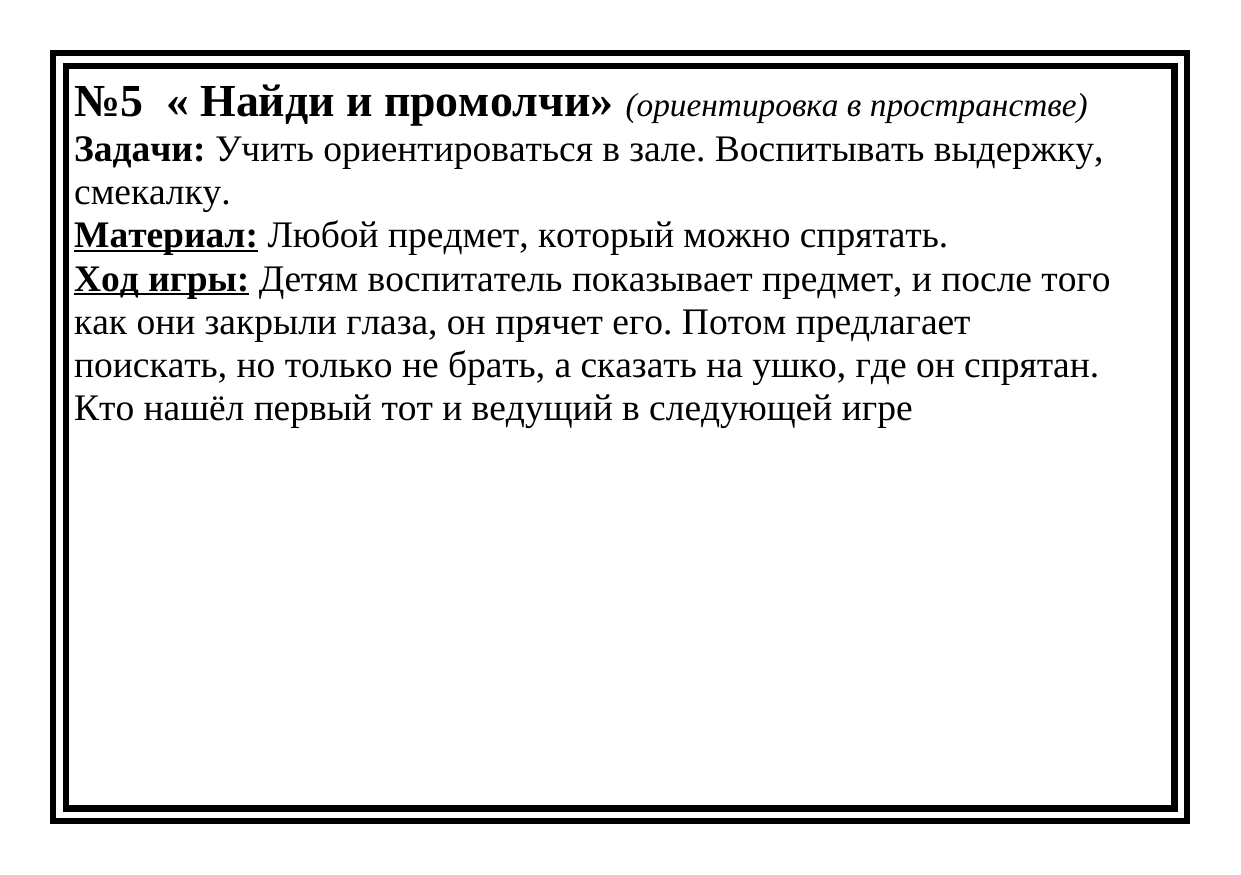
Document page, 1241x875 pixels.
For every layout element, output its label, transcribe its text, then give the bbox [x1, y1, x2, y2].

text №5 « Найди и промолчи» (ориентировка в пространстве) Задачи: Учить ориентироваться в зале. Воспитывать выдержку, смекалку. Материал: Любой предмет, который можно спрятать. Ход игры: Детям воспитатель показывает предмет, и после того как они закрыли глаза, он прячет его. Потом предлагает поискать, но только не брать, а сказать на ушко, где он спрятан. Кто нашёл первый тот и ведущий в следующей игре [231, 74, 1122, 428]
